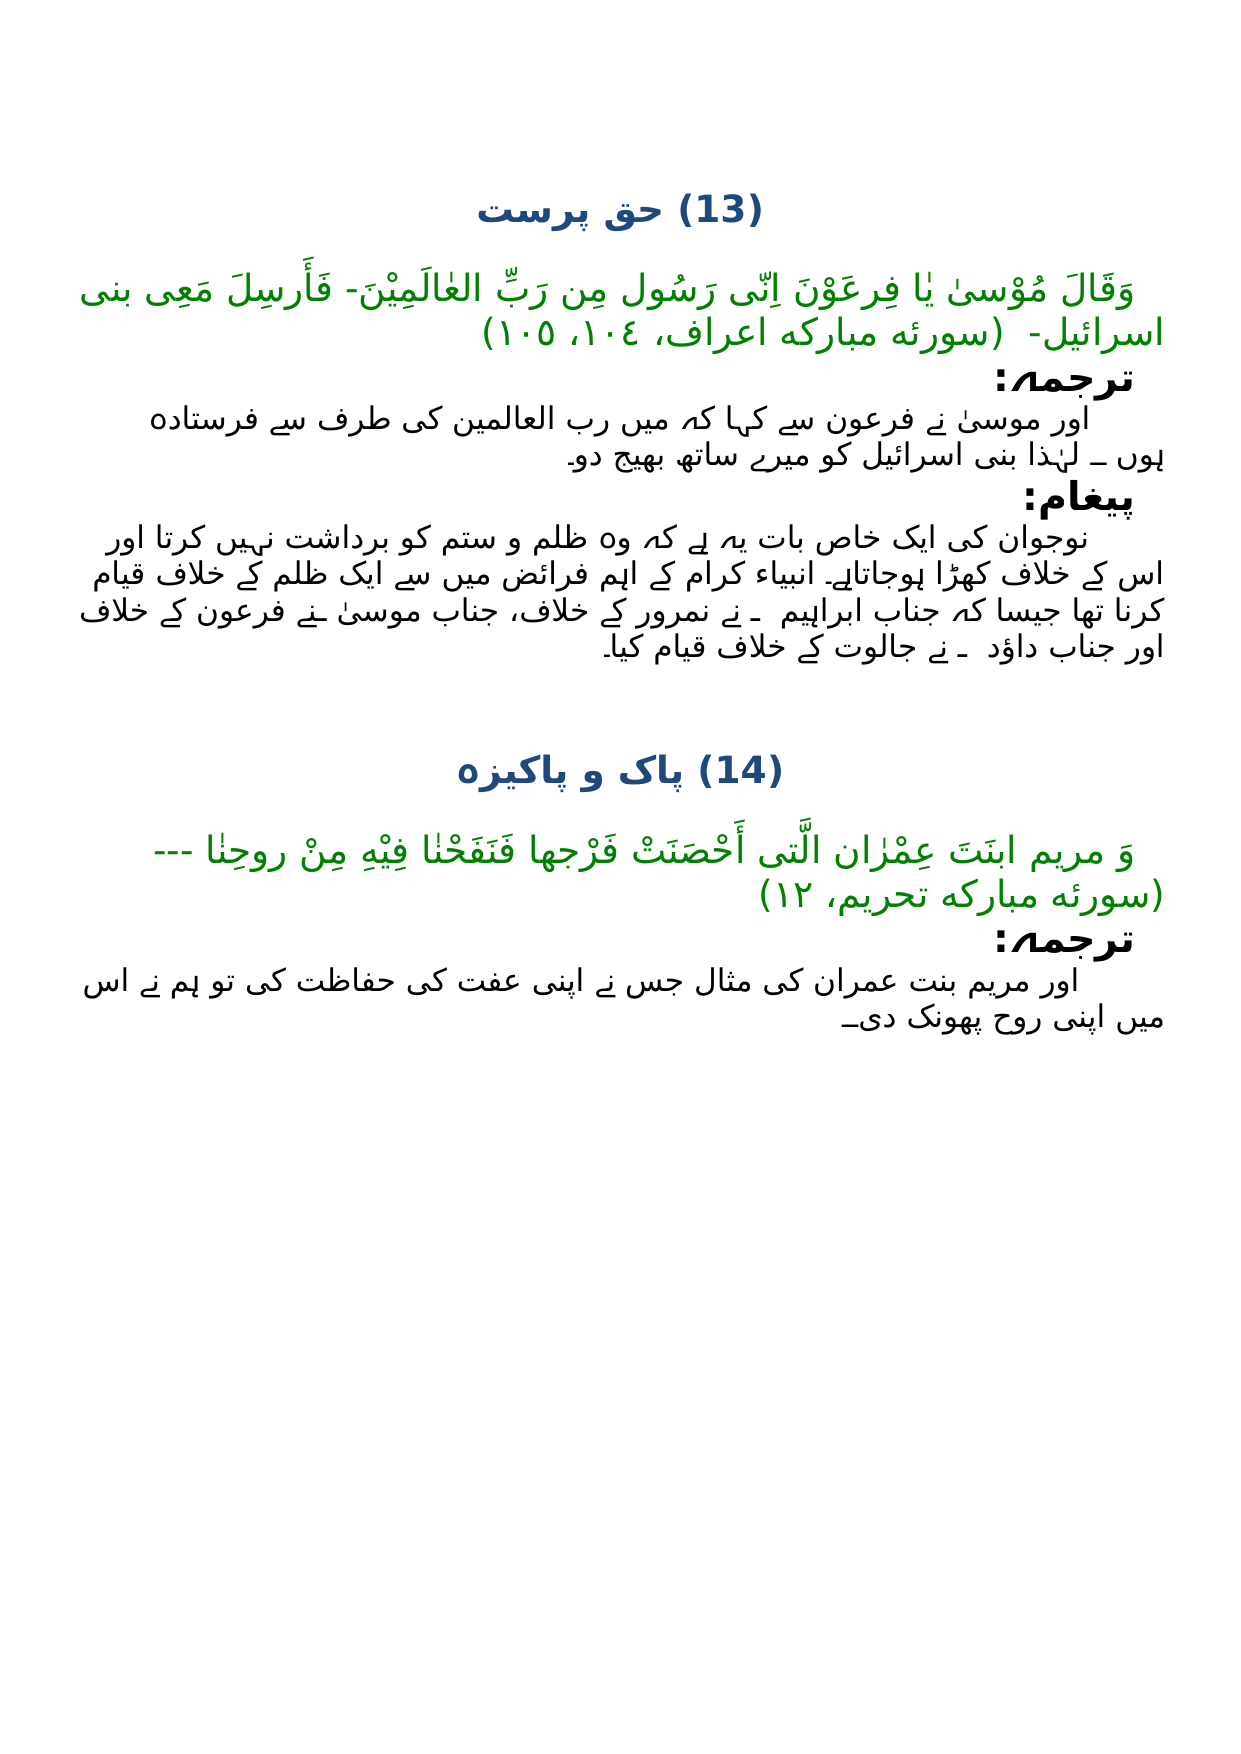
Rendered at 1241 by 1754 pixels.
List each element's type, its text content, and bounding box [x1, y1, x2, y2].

text ترجمہ: [75, 354, 1165, 400]
text اور مریم بنت عمران کی مثال جس نے اپنی عفت کی حفاظت کی تو ہم نے اس میں اپنی روح پھونک دی۔۔۔ [75, 962, 1165, 1034]
subtitle (13) حق پرست [75, 187, 1165, 231]
text اور موسیٰ نے فرعون سے کہا کہ میں رب العالمین کی طرف سے فرستادہ ہوں ۔۔۔ لہٰذا بنی اسرائیل کو میرے ساتھ بھیج دو۔ [75, 400, 1165, 473]
text ترجمہ: [75, 916, 1165, 962]
text وَ مریم ابنَتَ عِمْرٰان الَّتی أَحْصَنَتْ فَرْجها فَنَفَحْنٰا فِیْهِ مِنْ روحِنٰا ---(سورئه مبارکه تحریم، ١٢) [75, 828, 1165, 916]
subtitle (14) پاک و پاکیزہ [75, 749, 1165, 793]
text نوجوان کی ایک خاص بات یہ ہے کہ وہ ظلم و ستم کو برداشت نہیں کرتا اور اس کے خلاف کھڑا ہوجاتاہے۔ انبیاء کرام کے اہم فرائض میں سے ایک ظلم کے خلاف قیام کرنا تھا جیسا کہ جناب ابراہیم ـ نے نمرور کے خلاف، جناب موسیٰ ـنے فرعون کے خلاف اور جناب داؤد ـ نے جالوت کے خلاف قیام کیا۔ [75, 519, 1165, 664]
text پیغام: [75, 473, 1165, 519]
text وَقَالَ مُوْسیٰ یٰا فِرعَوْنَ اِنّی رَسُول مِن رَبِّ العٰالَمِیْنَ- فَأَرسِلَ مَعِی بنی اسرائیل- (سورئه مبارکه اعراف، ١٠٤، ١٠٥) [75, 267, 1165, 354]
